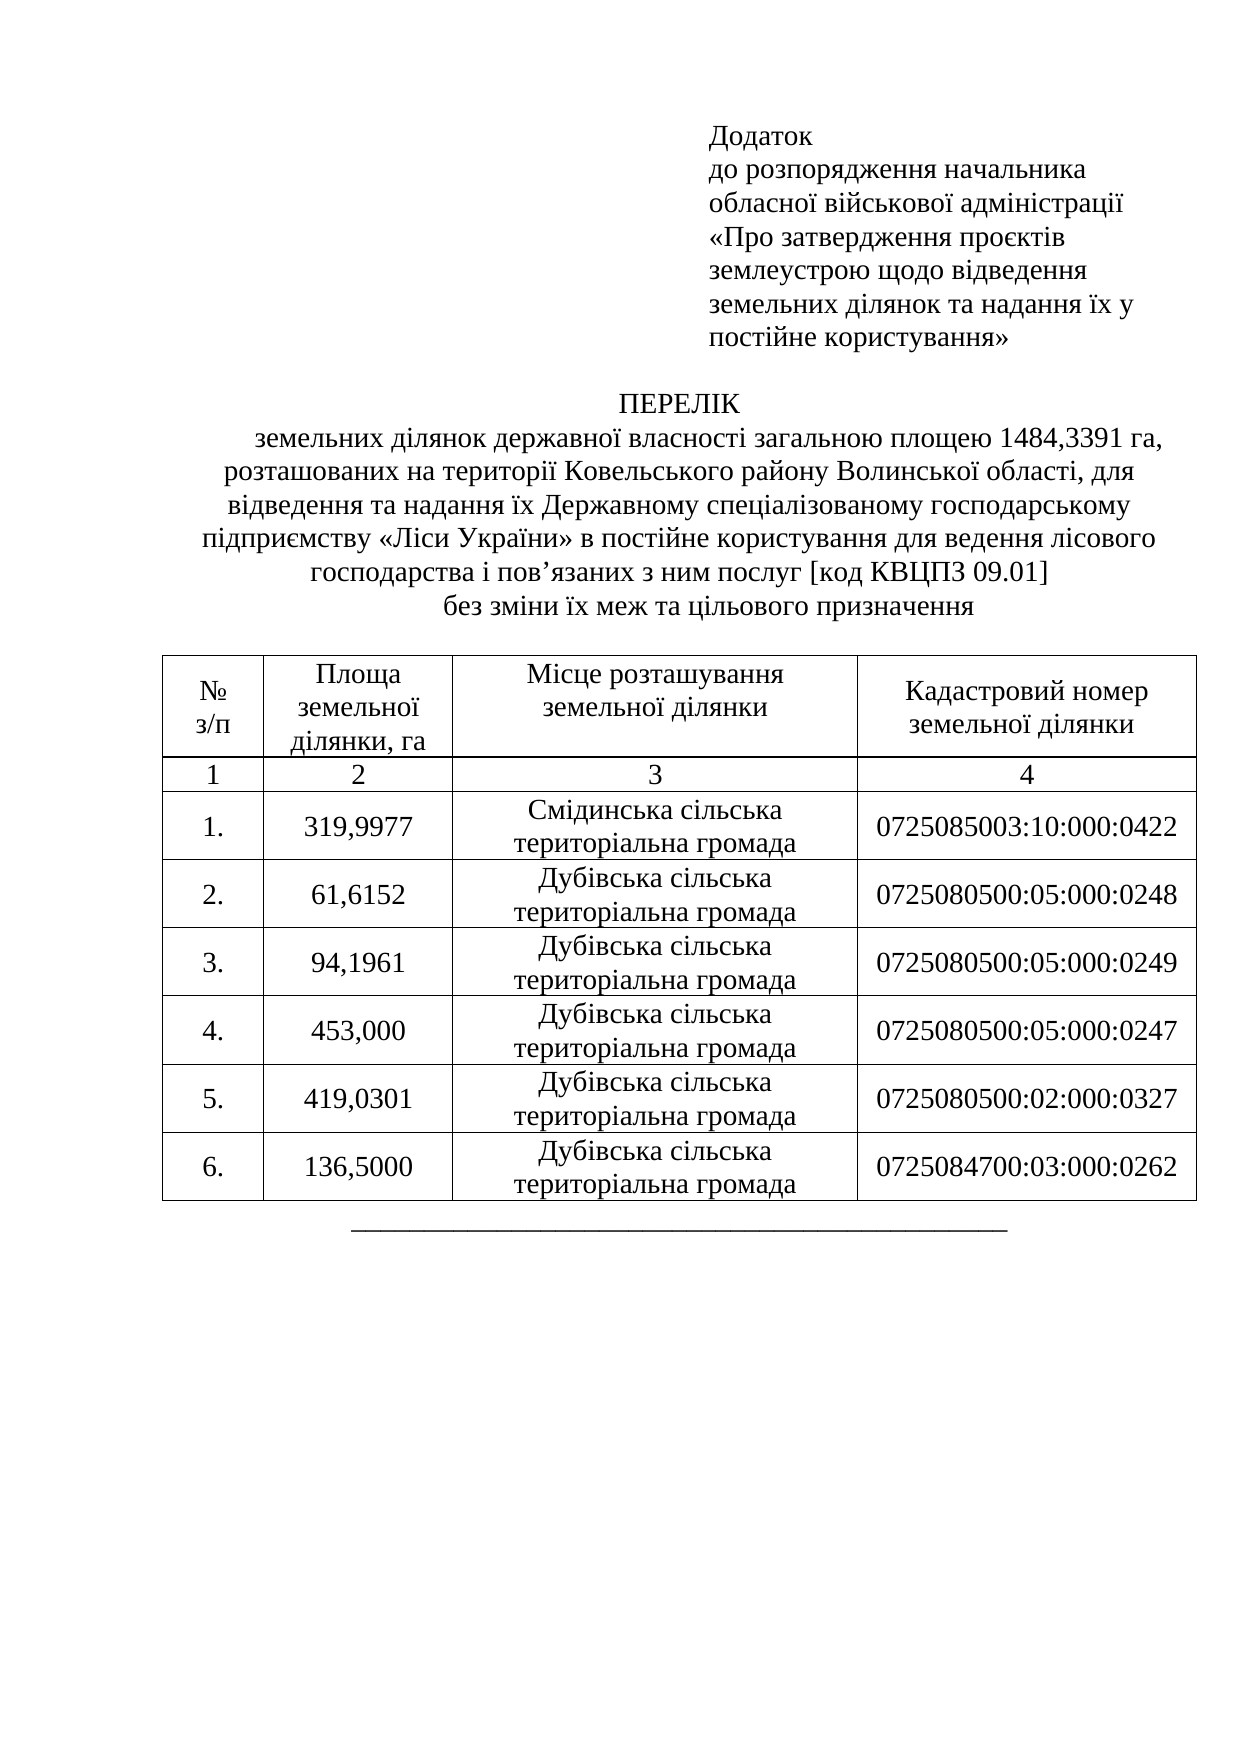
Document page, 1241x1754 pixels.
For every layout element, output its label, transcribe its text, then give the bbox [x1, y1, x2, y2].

text до розпорядження начальника [709, 152, 1181, 185]
table_cell 0725080500:05:000:0249 [858, 928, 1196, 995]
text _____________________________________________ [177, 1201, 1181, 1234]
table_cell 319,9977 [264, 792, 452, 859]
table_cell 5. [163, 1065, 263, 1132]
table_cell 0725080500:02:000:0327 [858, 1065, 1196, 1132]
table_cell 2 [264, 758, 452, 791]
table_header Місце розташування земельної ділянки [453, 656, 857, 756]
table_cell 136,5000 [264, 1133, 452, 1200]
table_cell 0725084700:03:000:0262 [858, 1133, 1196, 1200]
table_cell Дубівська сільська територіальна громада [453, 1133, 857, 1200]
table_cell 0725080500:05:000:0248 [858, 860, 1196, 927]
text без зміни їх меж та цільового призначення [177, 588, 1181, 621]
table_cell Смідинська сільська територіальна громада [453, 792, 857, 859]
table_cell 4. [163, 996, 263, 1063]
table_cell 3 [453, 758, 857, 791]
table_cell 61,6152 [264, 860, 452, 927]
table_header Кадастровий номер земельної ділянки [858, 656, 1196, 756]
text обласної військової адміністрації [709, 185, 1181, 219]
table_cell 4 [858, 758, 1196, 791]
text земельних ділянок державної власності загальною площею 1484,3391 га, розташованих на території Ковельського району Волинської області, для відведення та надання їх Державному спеціалізованому господарському підприємству «Ліси України» в постійне користування для ведення лісового господарства і пов’язаних з ним послуг [код КВЦПЗ 09.01] [177, 420, 1181, 588]
table_cell 94,1961 [264, 928, 452, 995]
text «Про затвердження проєктів землеустрою щодо відведення земельних ділянок та надання їх у постійне користування» [709, 219, 1196, 353]
table_cell 419,0301 [264, 1065, 452, 1132]
table_header Площа земельної ділянки, га [264, 656, 452, 756]
table_cell 1. [163, 792, 263, 859]
table_cell Дубівська сільська територіальна громада [453, 996, 857, 1063]
table_cell 1 [163, 758, 263, 791]
table_cell 453,000 [264, 996, 452, 1063]
table_header № з/п [163, 656, 263, 756]
table_cell Дубівська сільська територіальна громада [453, 860, 857, 927]
table_cell 2. [163, 860, 263, 927]
table_cell 6. [163, 1133, 263, 1200]
table_cell 0725080500:05:000:0247 [858, 996, 1196, 1063]
text ПЕРЕЛІК [177, 386, 1181, 420]
table_cell Дубівська сільська територіальна громада [453, 928, 857, 995]
table_cell 0725085003:10:000:0422 [858, 792, 1196, 859]
table_cell Дубівська сільська територіальна громада [453, 1065, 857, 1132]
text Додаток [709, 118, 1181, 152]
table_cell 3. [163, 928, 263, 995]
